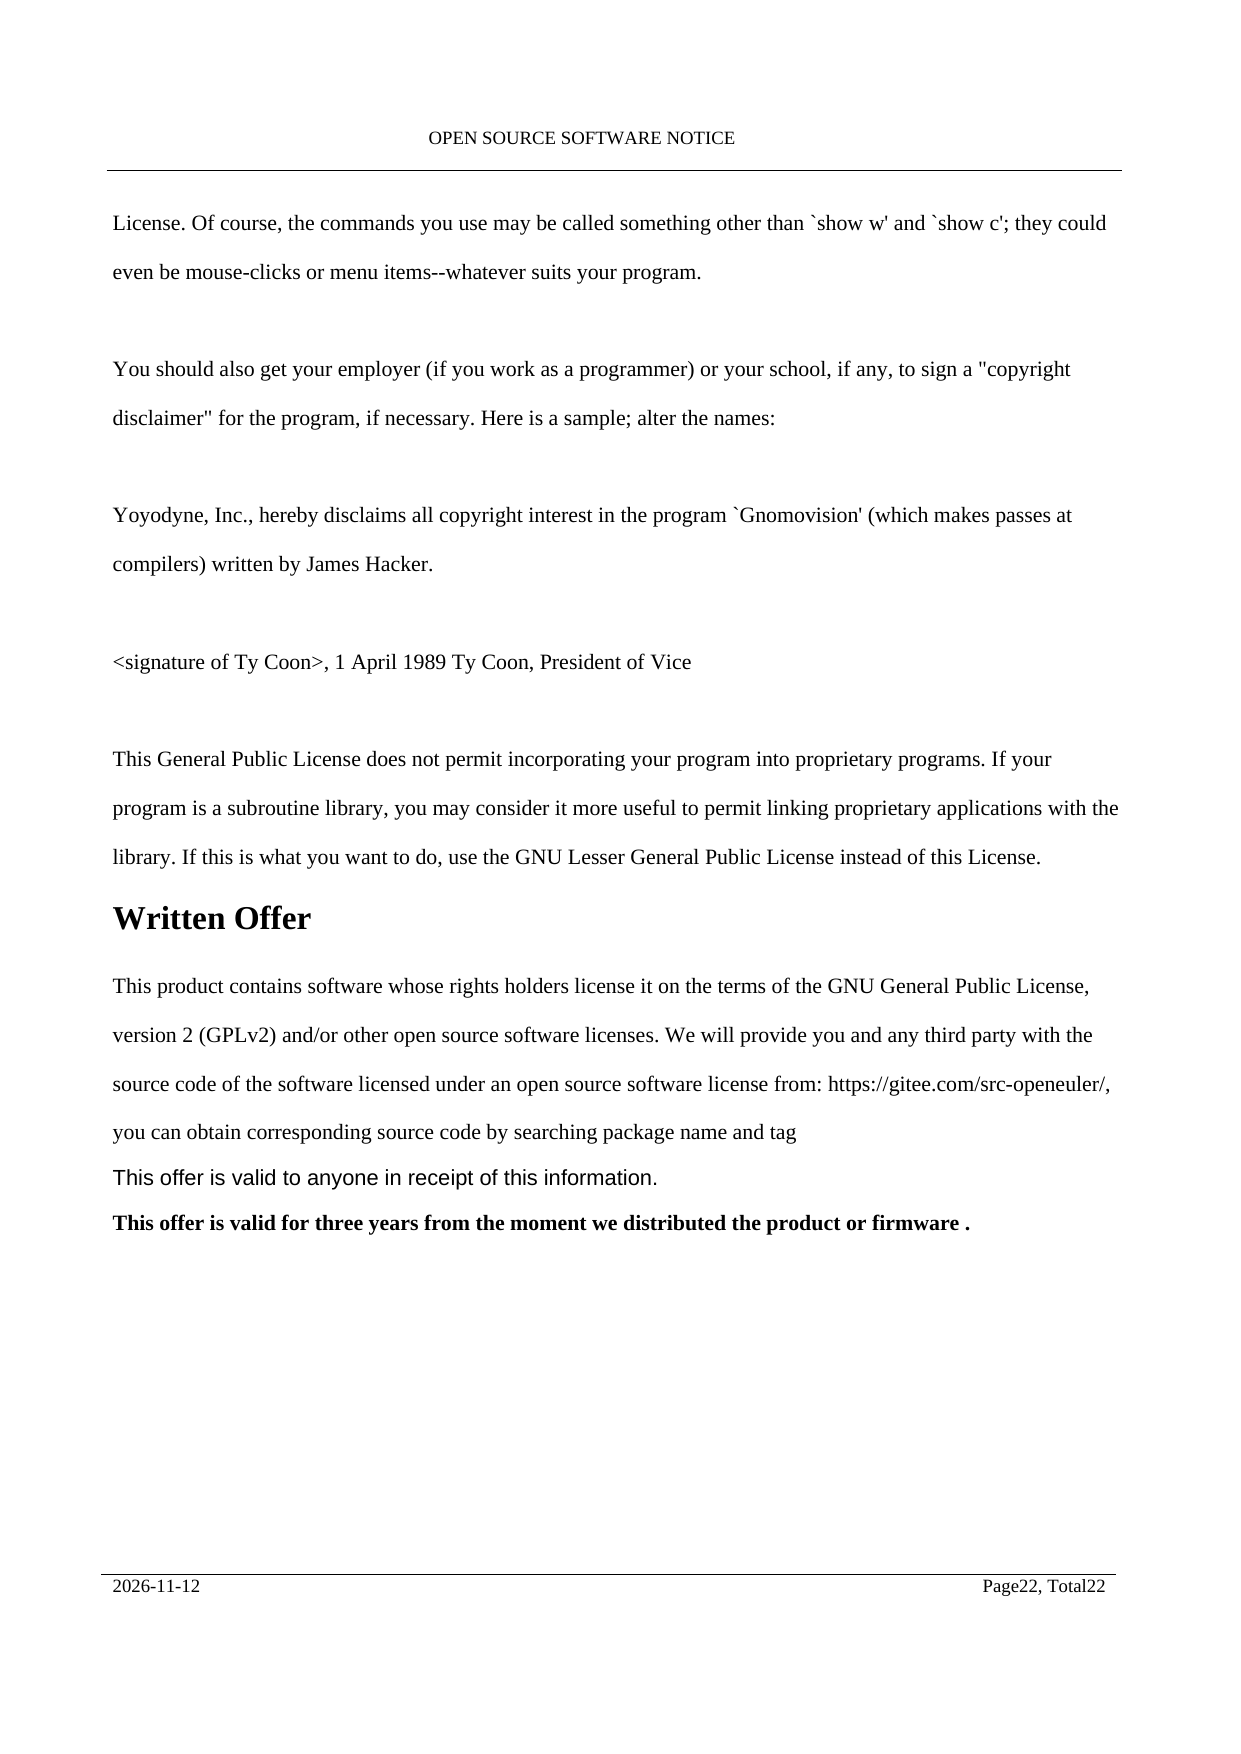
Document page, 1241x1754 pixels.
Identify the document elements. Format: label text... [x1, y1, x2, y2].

text This offer is valid to anyone in receipt of this information. [112, 1161, 1128, 1193]
text [112, 206, 1128, 873]
text This offer is valid for three years from the moment we distributed the product or firmware . [112, 1206, 1128, 1238]
text Written Offer [112, 885, 1128, 950]
text This product contains software whose rights holders license it on the terms of the GNU General Public License, version 2 (GPLv2) and/or other open source software licenses. We will provide you and any third party with the source code of the software licensed under an open source software license from: https://gitee.com/src-openeuler/, you can obtain corresponding source code by searching package name and tag [112, 969, 1128, 1148]
